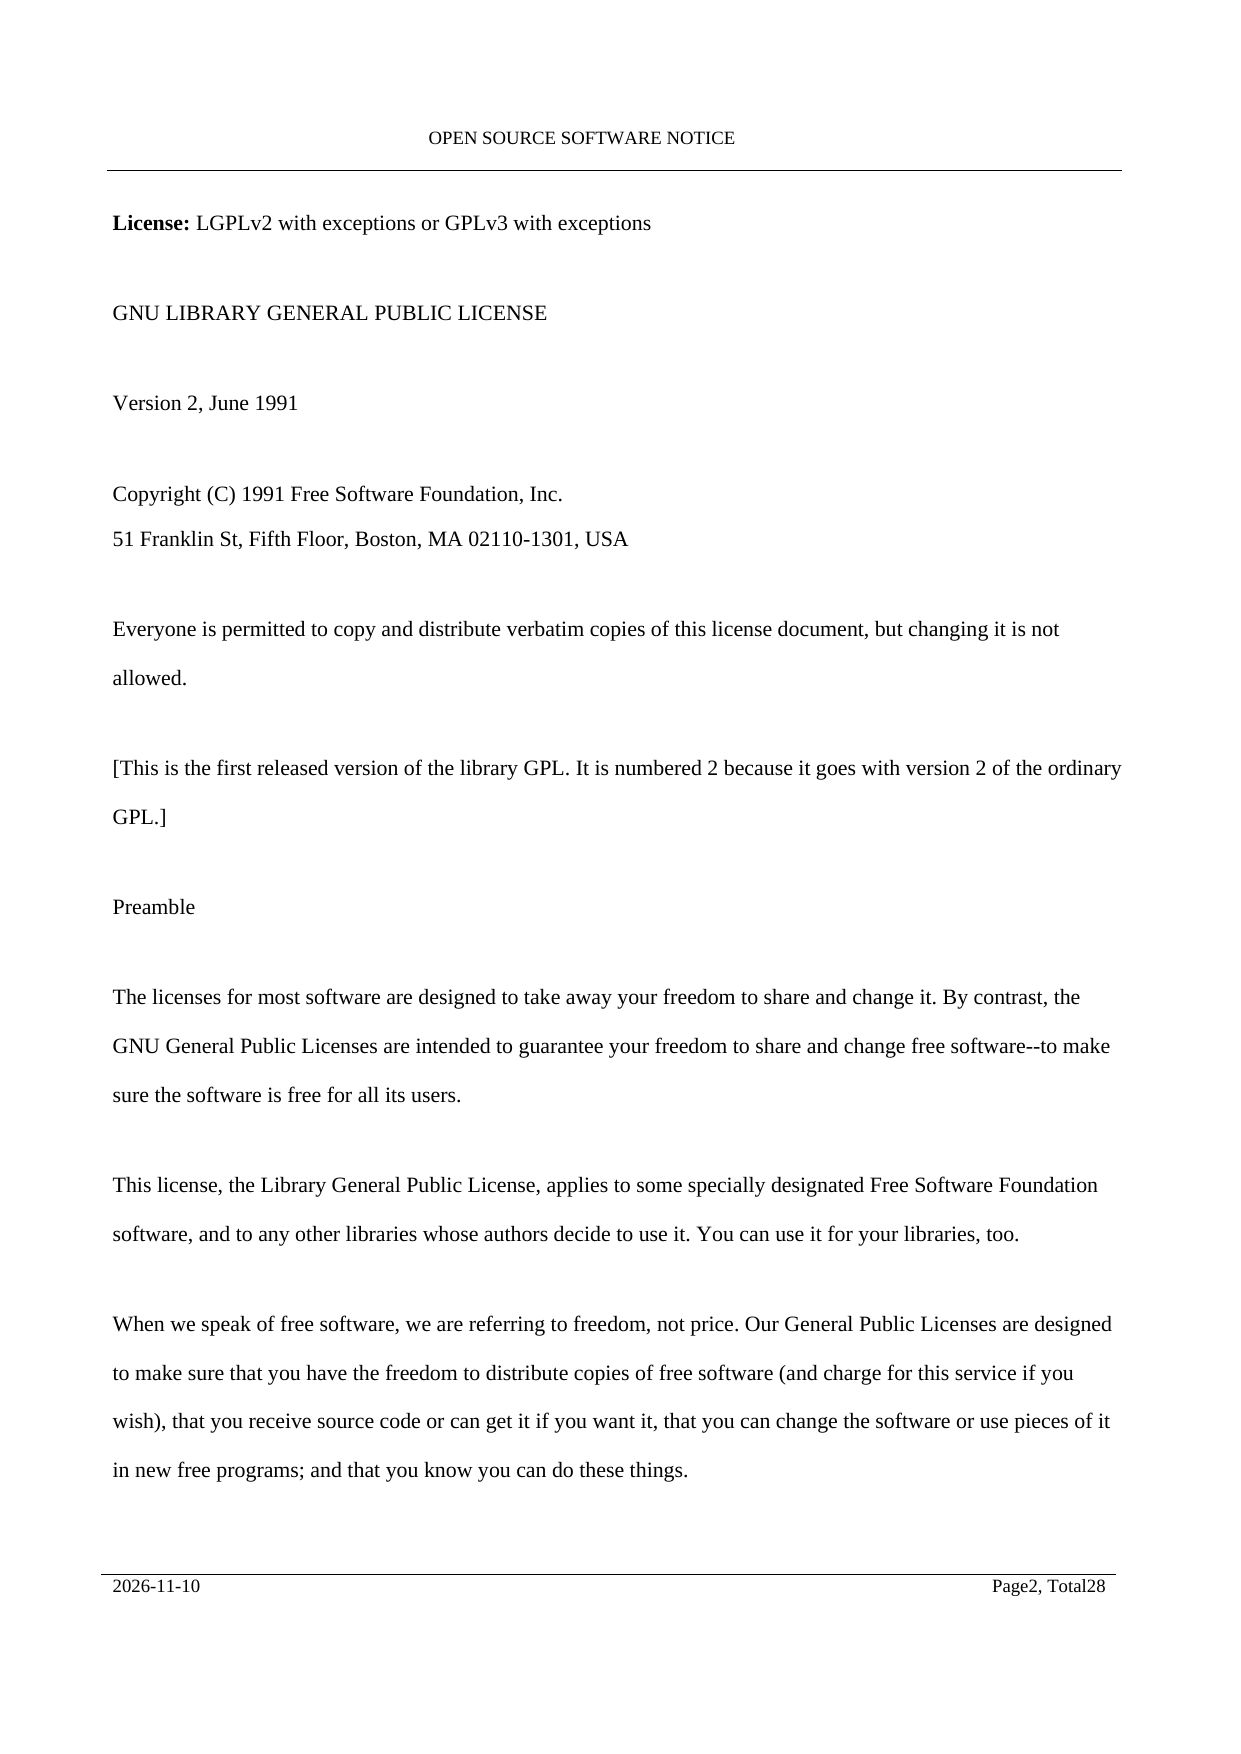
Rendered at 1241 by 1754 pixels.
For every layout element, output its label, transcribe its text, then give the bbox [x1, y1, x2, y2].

text The licenses for most software are designed to take away your freedom to share and change it. By contrast, the GNU General Public Licenses are intended to guarantee your freedom to share and change free software--to make sure the software is free for all its users. [112, 980, 1128, 1110]
text This license, the Library General Public License, applies to some specially designated Free Software Foundation software, and to any other libraries whose authors decide to use it. You can use it for your libraries, too. [112, 1168, 1128, 1249]
text 51 Franklin St, Fifth Floor, Boston, MA 02110-1301, USA [112, 522, 1128, 554]
text When we speak of free software, we are referring to freedom, not price. Our General Public Licenses are designed to make sure that you have the freedom to distribute copies of free software (and charge for this service if you wish), that you receive source code or can get it if you want it, that you can change the software or use pieces of it in new free programs; and that you know you can do these things. [112, 1307, 1128, 1486]
text License: LGPLv2 with exceptions or GPLv3 with exceptions [112, 206, 1128, 239]
text Copyright (C) 1991 Free Software Foundation, Inc. [112, 477, 1128, 509]
text GNU LIBRARY GENERAL PUBLIC LICENSE [112, 297, 1128, 329]
text [This is the first released version of the library GPL. It is numbered 2 because it goes with version 2 of the ordinary GPL.] [112, 751, 1128, 832]
text Preamble [112, 890, 1128, 923]
text Everyone is permitted to copy and distribute verbatim copies of this license document, but changing it is not allowed. [112, 612, 1128, 693]
text Version 2, June 1991 [112, 387, 1128, 419]
